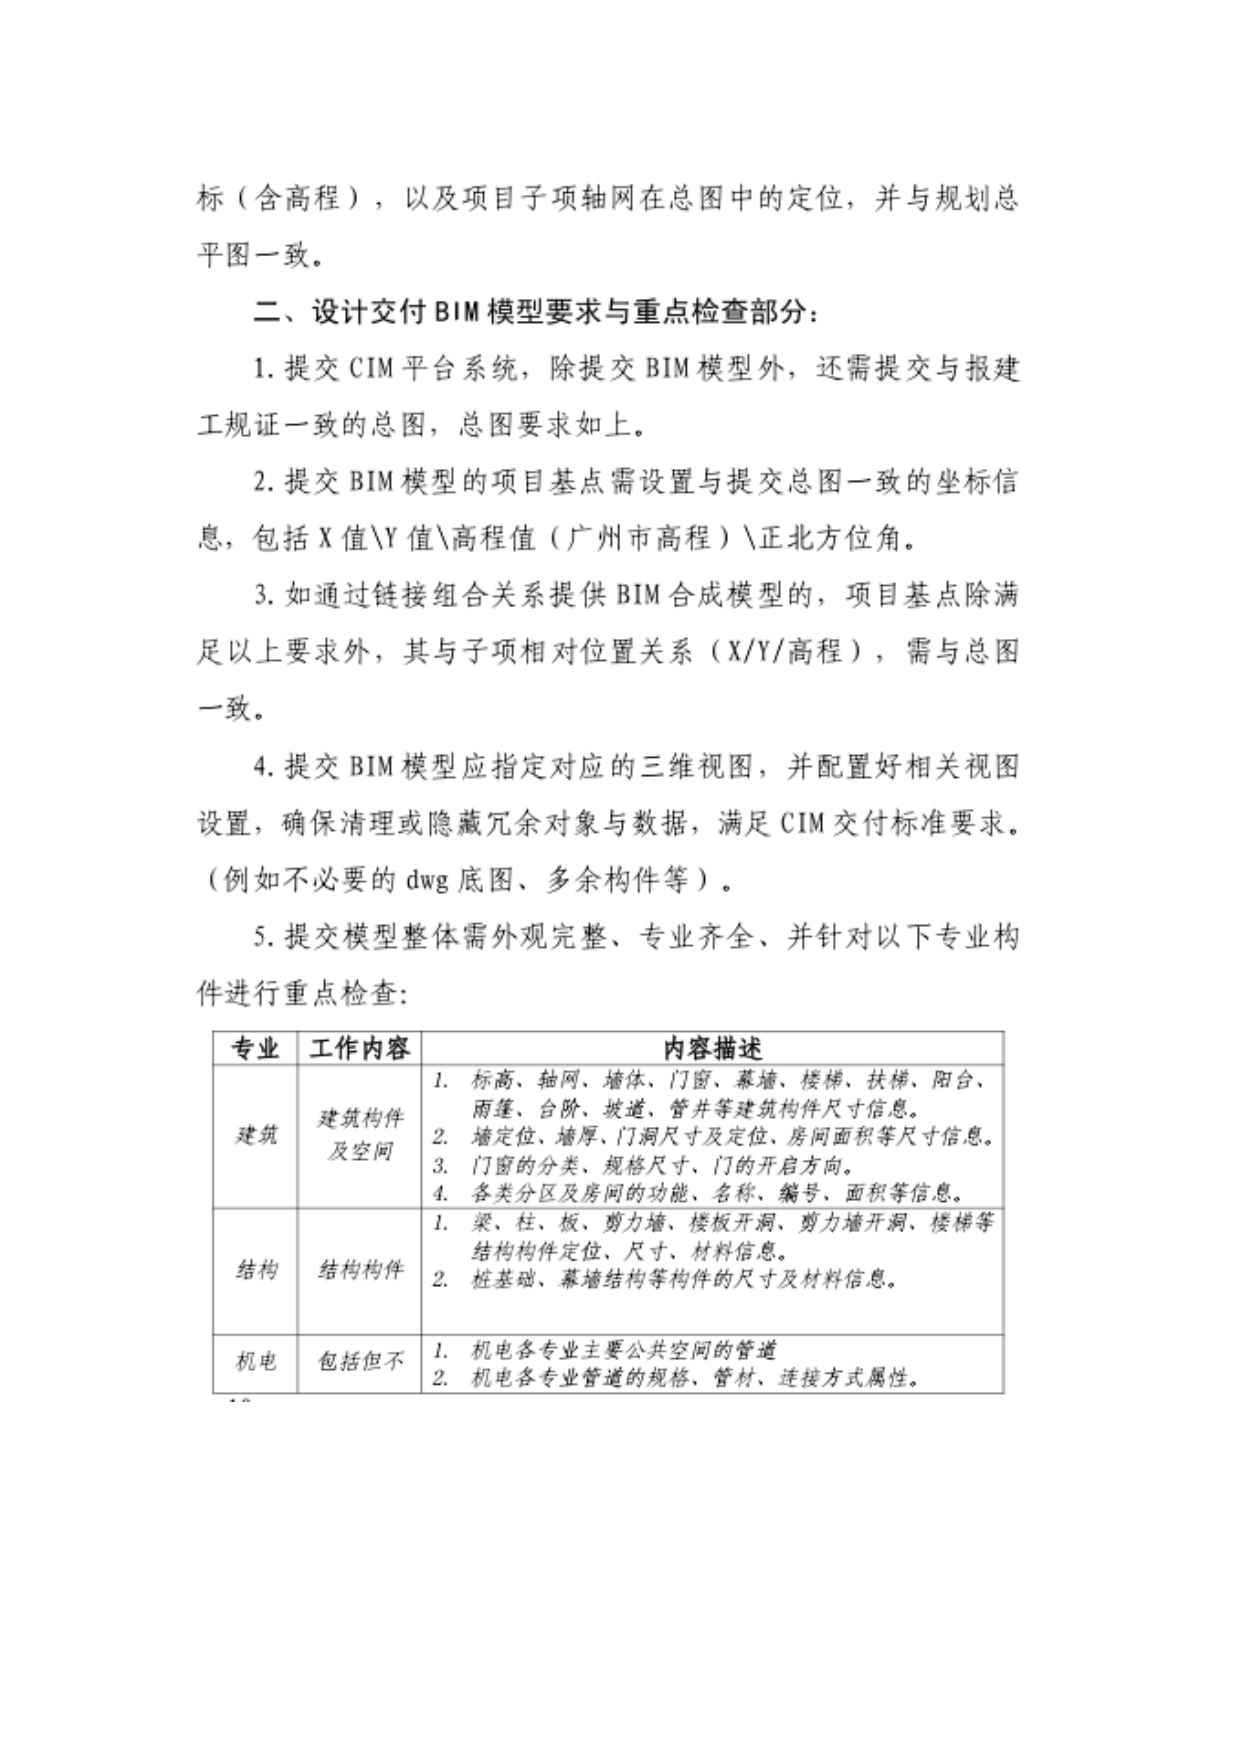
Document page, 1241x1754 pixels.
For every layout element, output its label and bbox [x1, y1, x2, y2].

picture [187, 162, 1022, 1402]
